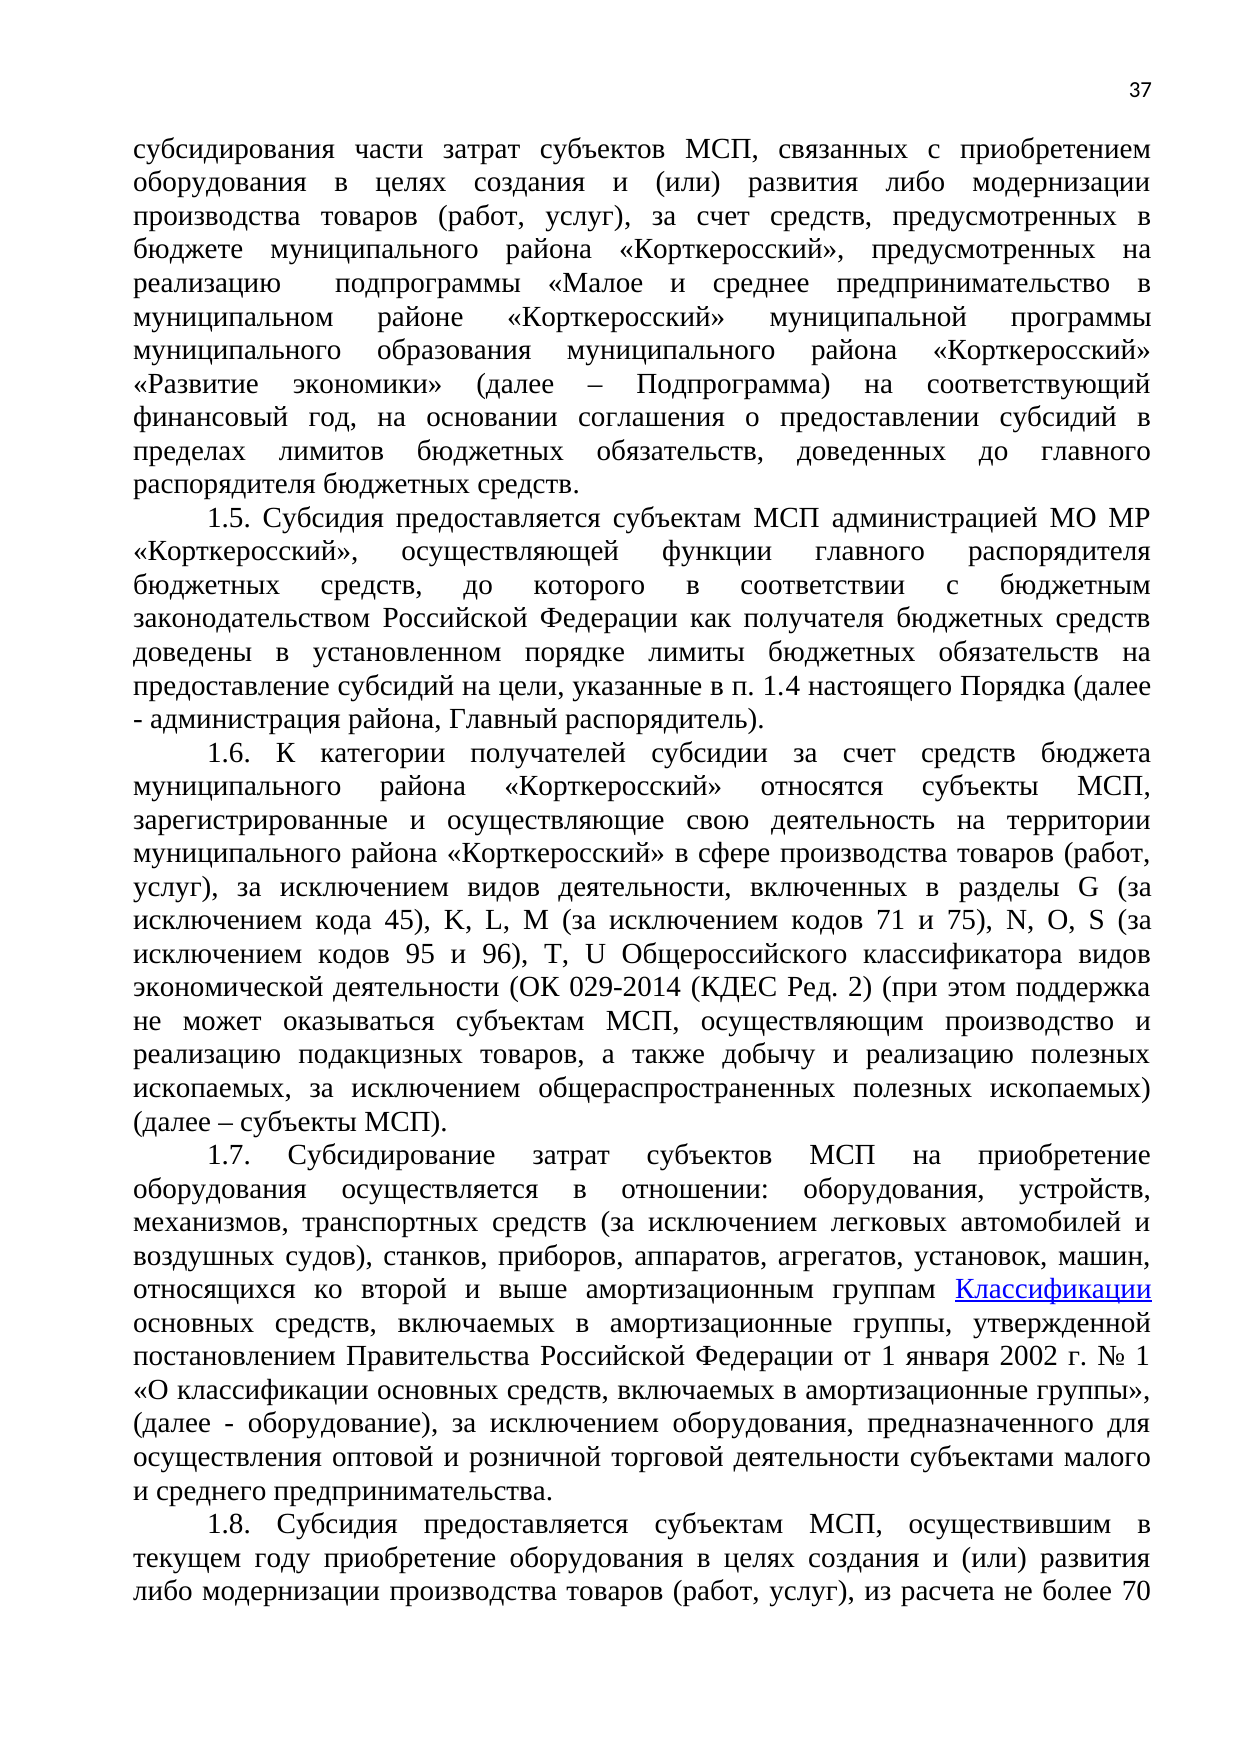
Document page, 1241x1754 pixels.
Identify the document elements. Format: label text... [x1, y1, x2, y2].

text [133, 131, 1152, 500]
text 1.7. Субсидирование затрат субъектов МСП на приобретение оборудования осуществляется в отношении: оборудования, устройств, механизмов, транспортных средств (за исключением легковых автомобилей и воздушных судов), станков, приборов, аппаратов, агрегатов, установок, машин, относящихся ко второй и выше амортизационным группам Классификации основных средств, включаемых в амортизационные группы, утвержденной постановлением Правительства Российской Федерации от 1 января 2002 г. № 1 «О классификации основных средств, включаемых в амортизационные группы», (далее - оборудование), за исключением оборудования, предназначенного для осуществления оптовой и розничной торговой деятельности субъектами малого и среднего предпринимательства. [133, 1137, 1152, 1506]
text 1.5. Субсидия предоставляется субъектам МСП администрацией МО МР «Корткеросский», осуществляющей функции главного распорядителя бюджетных средств, до которого в соответствии с бюджетным законодательством Российской Федерации как получателя бюджетных средств доведены в установленном порядке лимиты бюджетных обязательств на предоставление субсидий на цели, указанные в п. 1.4 настоящего Порядка (далее - администрация района, Главный распорядитель). [133, 500, 1152, 735]
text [133, 1506, 1152, 1607]
text 1.6. К категории получателей субсидии за счет средств бюджета муниципального района «Корткеросский» относятся субъекты МСП, зарегистрированные и осуществляющие свою деятельность на территории муниципального района «Корткеросский» в сфере производства товаров (работ, услуг), за исключением видов деятельности, включенных в разделы G (за исключением кода 45), K, L, M (за исключением кодов 71 и 75), N, O, S (за исключением кодов 95 и 96), T, U Общероссийского классификатора видов экономической деятельности (ОК 029-2014 (КДЕС Ред. 2) (при этом поддержка не может оказываться субъектам МСП, осуществляющим производство и реализацию подакцизных товаров, а также добычу и реализацию полезных ископаемых, за исключением общераспространенных полезных ископаемых) (далее – субъекты МСП). [133, 735, 1152, 1137]
